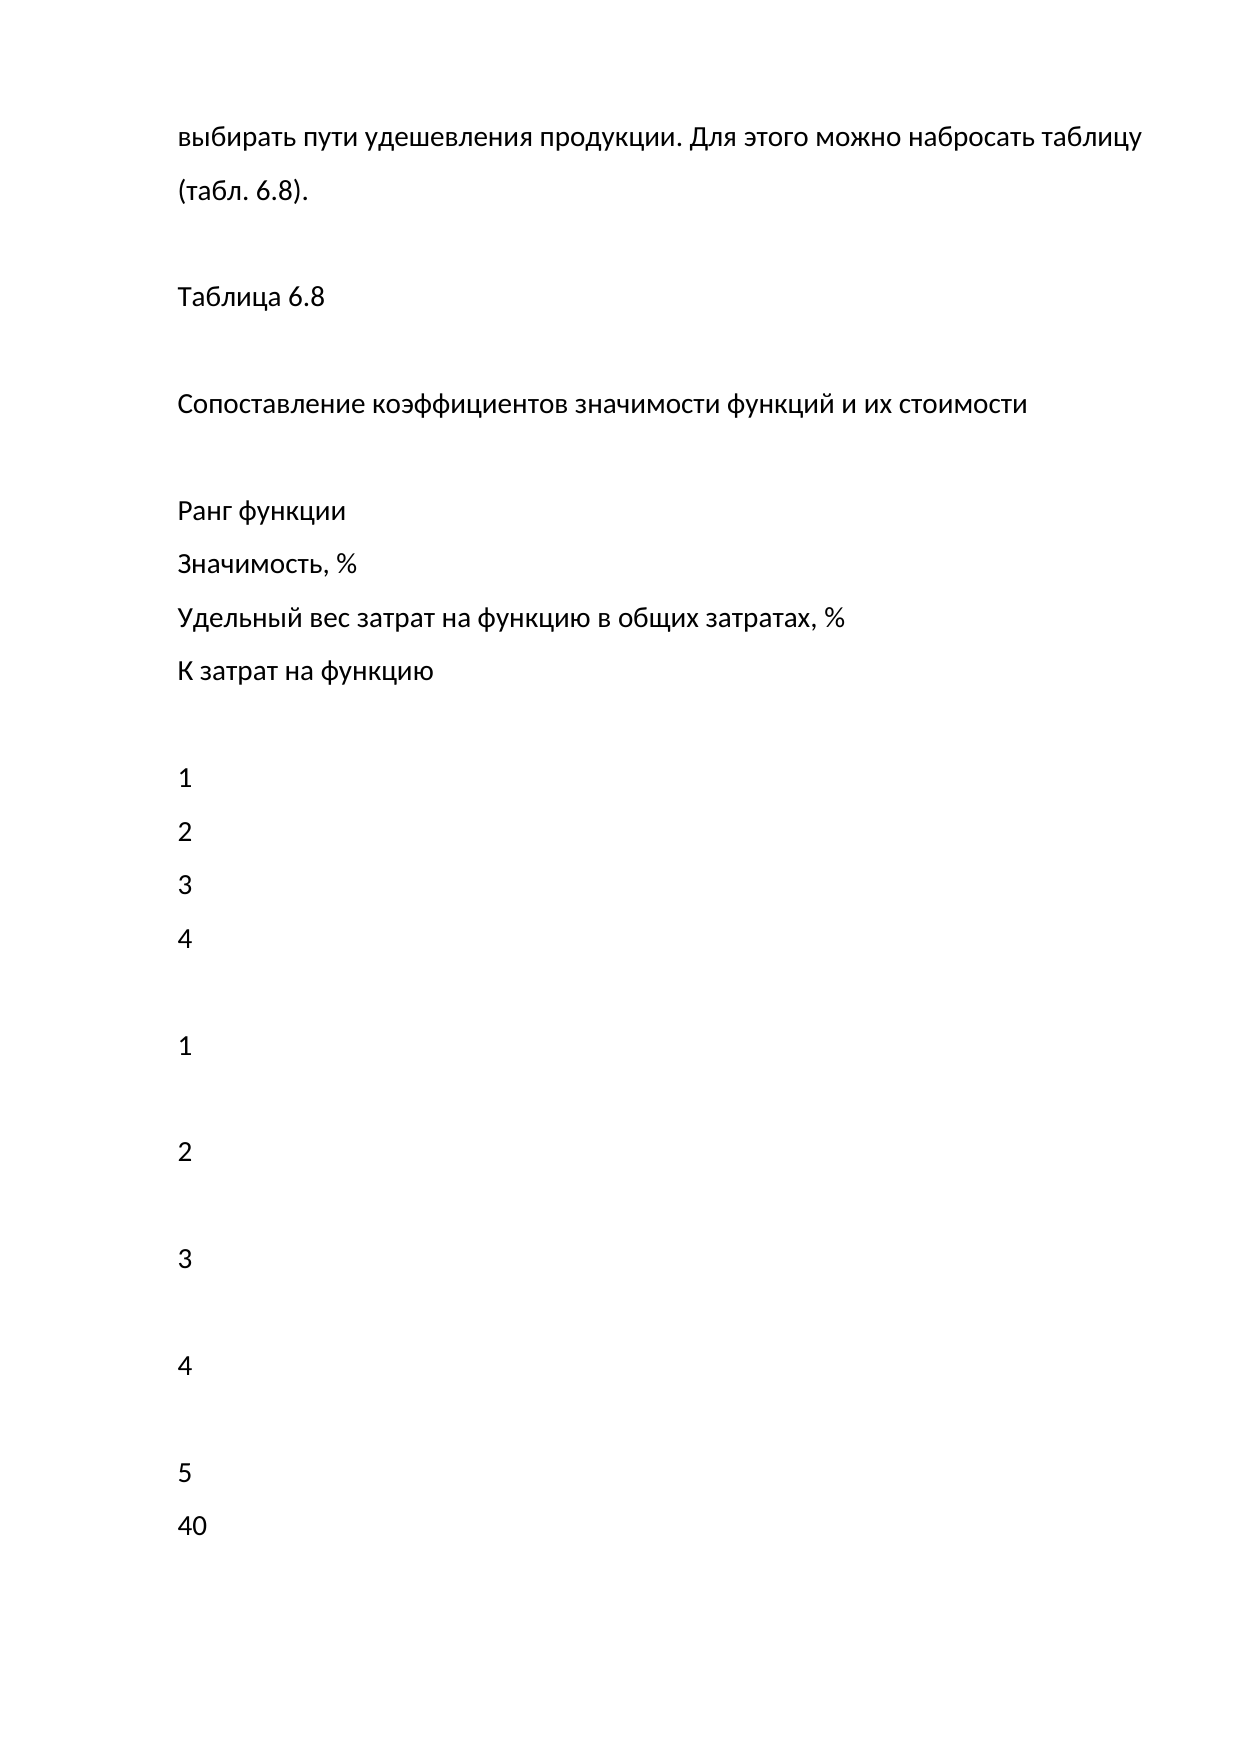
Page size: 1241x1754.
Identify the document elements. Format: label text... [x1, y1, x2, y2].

text 1 [177, 759, 1152, 795]
text 3 [177, 866, 1152, 902]
text Сопоставление коэффициентов значимости функций и их стоимости [177, 385, 1152, 421]
text 2 [177, 813, 1152, 848]
text 40 [177, 1507, 1152, 1543]
text 1 [177, 1027, 1152, 1062]
text Таблица 6.8 [177, 278, 1152, 314]
text 4 [177, 1347, 1152, 1383]
text Ранг функции [177, 492, 1152, 528]
text К затрат на функцию [177, 652, 1152, 688]
text Удельный вес затрат на функцию в общих затратах, % [177, 599, 1152, 635]
text 2 [177, 1133, 1152, 1169]
text Значимость, % [177, 546, 1152, 581]
text 4 [177, 920, 1152, 955]
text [177, 118, 1152, 207]
text 5 [177, 1454, 1152, 1490]
text 3 [177, 1240, 1152, 1276]
